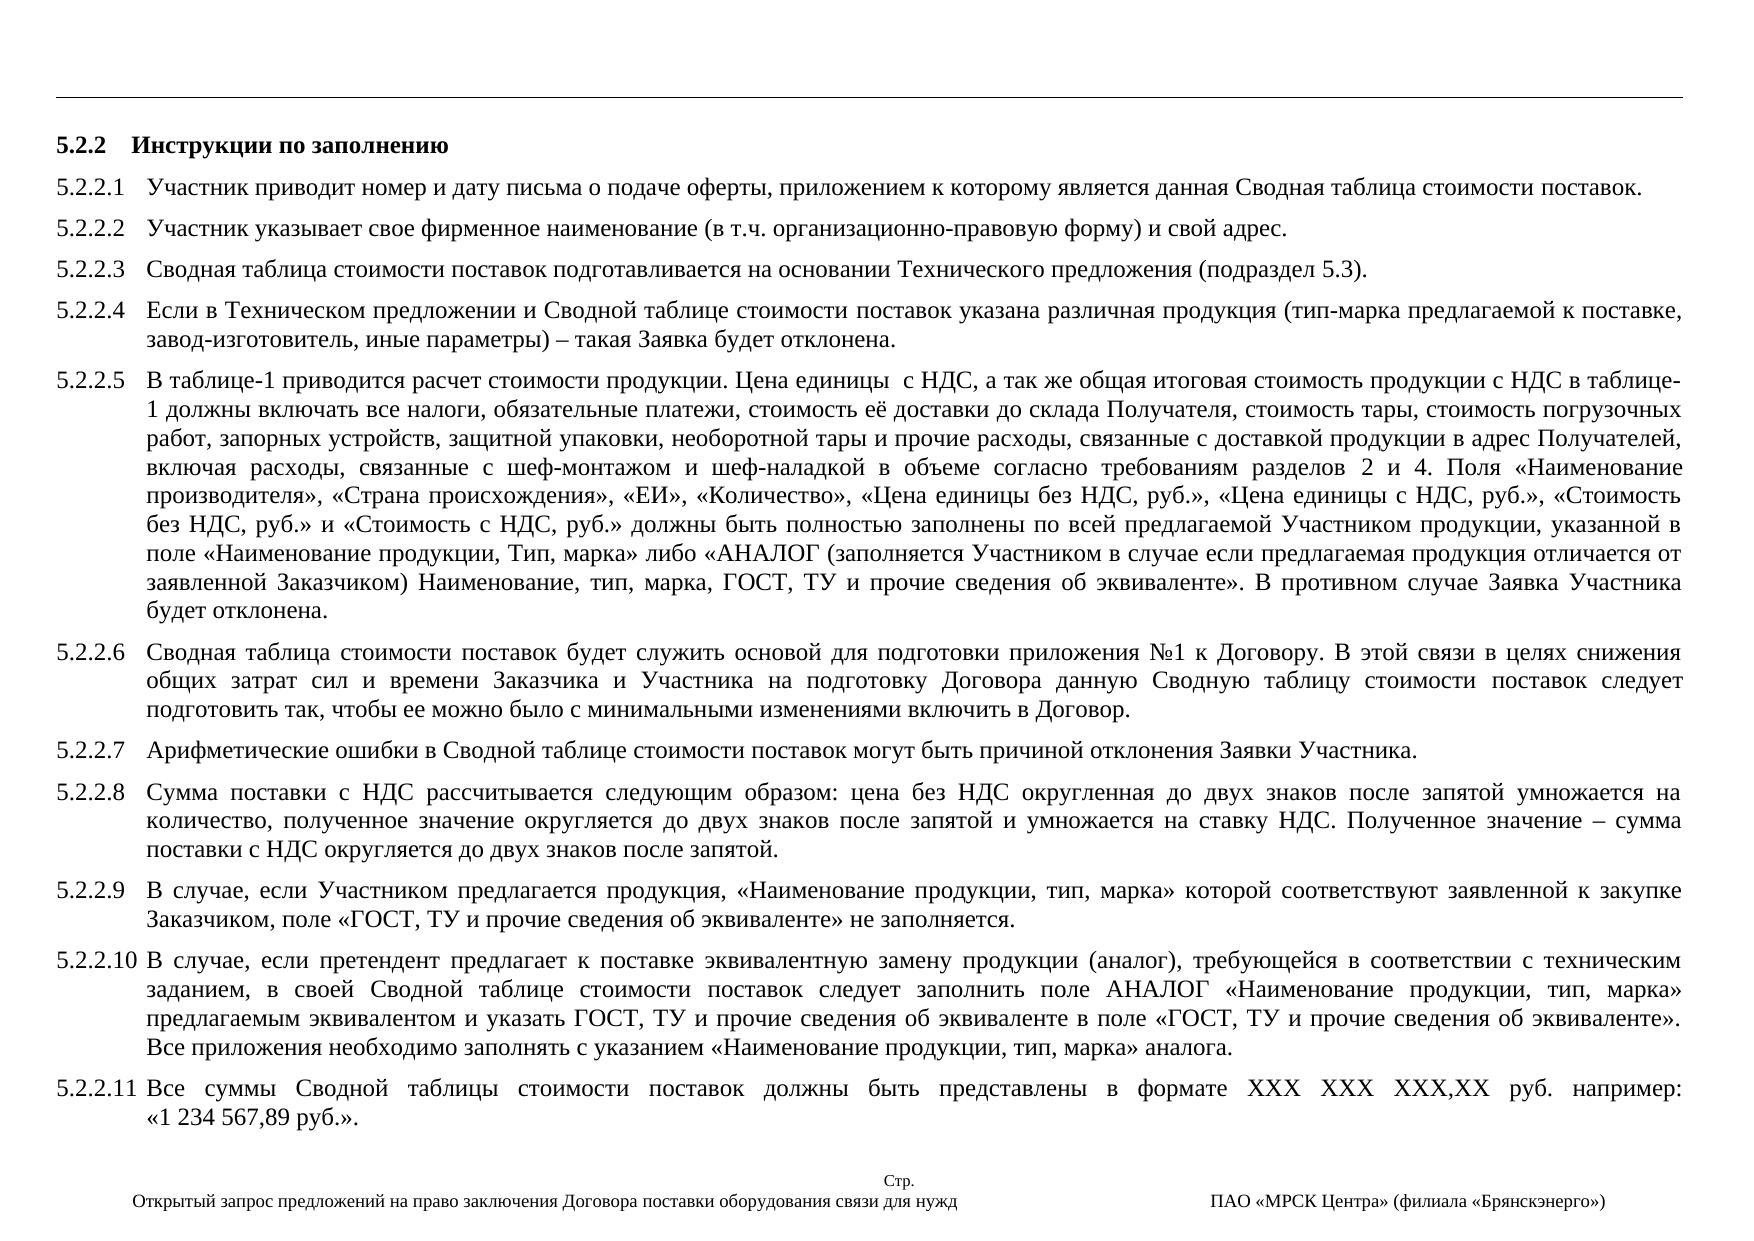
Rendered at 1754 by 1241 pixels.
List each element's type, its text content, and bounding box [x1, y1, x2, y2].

list Сводная таблица стоимости поставок будет служить основой для подготовки приложения №1 к Договору. В этой связи в целях снижения общих затрат сил и времени Заказчика и Участника на подготовку Договора данную Сводную таблицу стоимости поставок следует подготовить так, чтобы ее можно было с минимальными изменениями включить в Договор. [56, 637, 1683, 723]
list В случае, если Участником предлагается продукция, «Наименование продукции, тип, марка» которой соответствуют заявленной к закупке Заказчиком, поле «ГОСТ, ТУ и прочие сведения об эквиваленте» не заполняется. [56, 876, 1683, 933]
list В таблице-1 приводится расчет стоимости продукции. Цена единицы с НДС, а так же общая итоговая стоимость продукции с НДС в таблице-1 должны включать все налоги, обязательные платежи, стоимость её доставки до склада Получателя, стоимость тары, стоимость погрузочных работ, запорных устройств, защитной упаковки, необоротной тары и прочие расходы, связанные с доставкой продукции в адрес Получателей, включая расходы, связанные с шеф-монтажом и шеф-наладкой в объеме согласно требованиям разделов 2 и 4. Поля «Наименование производителя», «Страна происхождения», «ЕИ», «Количество», «Цена единицы без НДС, руб.», «Цена единицы с НДС, руб.», «Стоимость без НДС, руб.» и «Стоимость с НДС, руб.» должны быть полностью заполнены по всей предлагаемой Участником продукции, указанной в поле «Наименование продукции, Тип, марка» либо «АНАЛОГ (заполняется Участником в случае если предлагаемая продукция отличается от заявленной Заказчиком) Наименование, тип, марка, ГОСТ, ТУ и прочие сведения об эквиваленте». В противном случае Заявка Участника будет отклонена. [56, 366, 1683, 624]
list Если в Техническом предложении и Сводной таблице стоимости поставок указана различная продукция (тип-марка предлагаемой к поставке, завод-изготовитель, иные параметры) – такая Заявка будет отклонена. [56, 296, 1683, 353]
subtitle Инструкции по заполнению [56, 131, 1683, 159]
list Сводная таблица стоимости поставок подготавливается на основании Технического предложения (подраздел 5.3). [56, 254, 1683, 283]
list Участник указывает свое фирменное наименование (в т.ч. организационно-правовую форму) и свой адрес. [56, 213, 1683, 242]
list Все суммы Сводной таблицы стоимости поставок должны быть представлены в формате XXX XXX XXX,XX руб. например: «1 234 567,89 руб.». [56, 1073, 1683, 1131]
list Арифметические ошибки в Сводной таблице стоимости поставок могут быть причиной отклонения Заявки Участника. [56, 736, 1683, 764]
list Участник приводит номер и дату письма о подаче оферты, приложением к которому является данная Сводная таблица стоимости поставок. [56, 172, 1683, 201]
list В случае, если претендент предлагает к поставке эквивалентную замену продукции (аналог), требующейся в соответствии с техническим заданием, в своей Сводной таблице стоимости поставок следует заполнить поле АНАЛОГ «Наименование продукции, тип, марка» предлагаемым эквивалентом и указать ГОСТ, ТУ и прочие сведения об эквиваленте в поле «ГОСТ, ТУ и прочие сведения об эквиваленте». Все приложения необходимо заполнять с указанием «Наименование продукции, тип, марка» аналога. [56, 946, 1683, 1061]
list Сумма поставки с НДС рассчитывается следующим образом: цена без НДС округленная до двух знаков после запятой умножается на количество, полученное значение округляется до двух знаков после запятой и умножается на ставку НДС. Полученное значение – сумма поставки с НДС округляется до двух знаков после запятой. [56, 777, 1683, 863]
